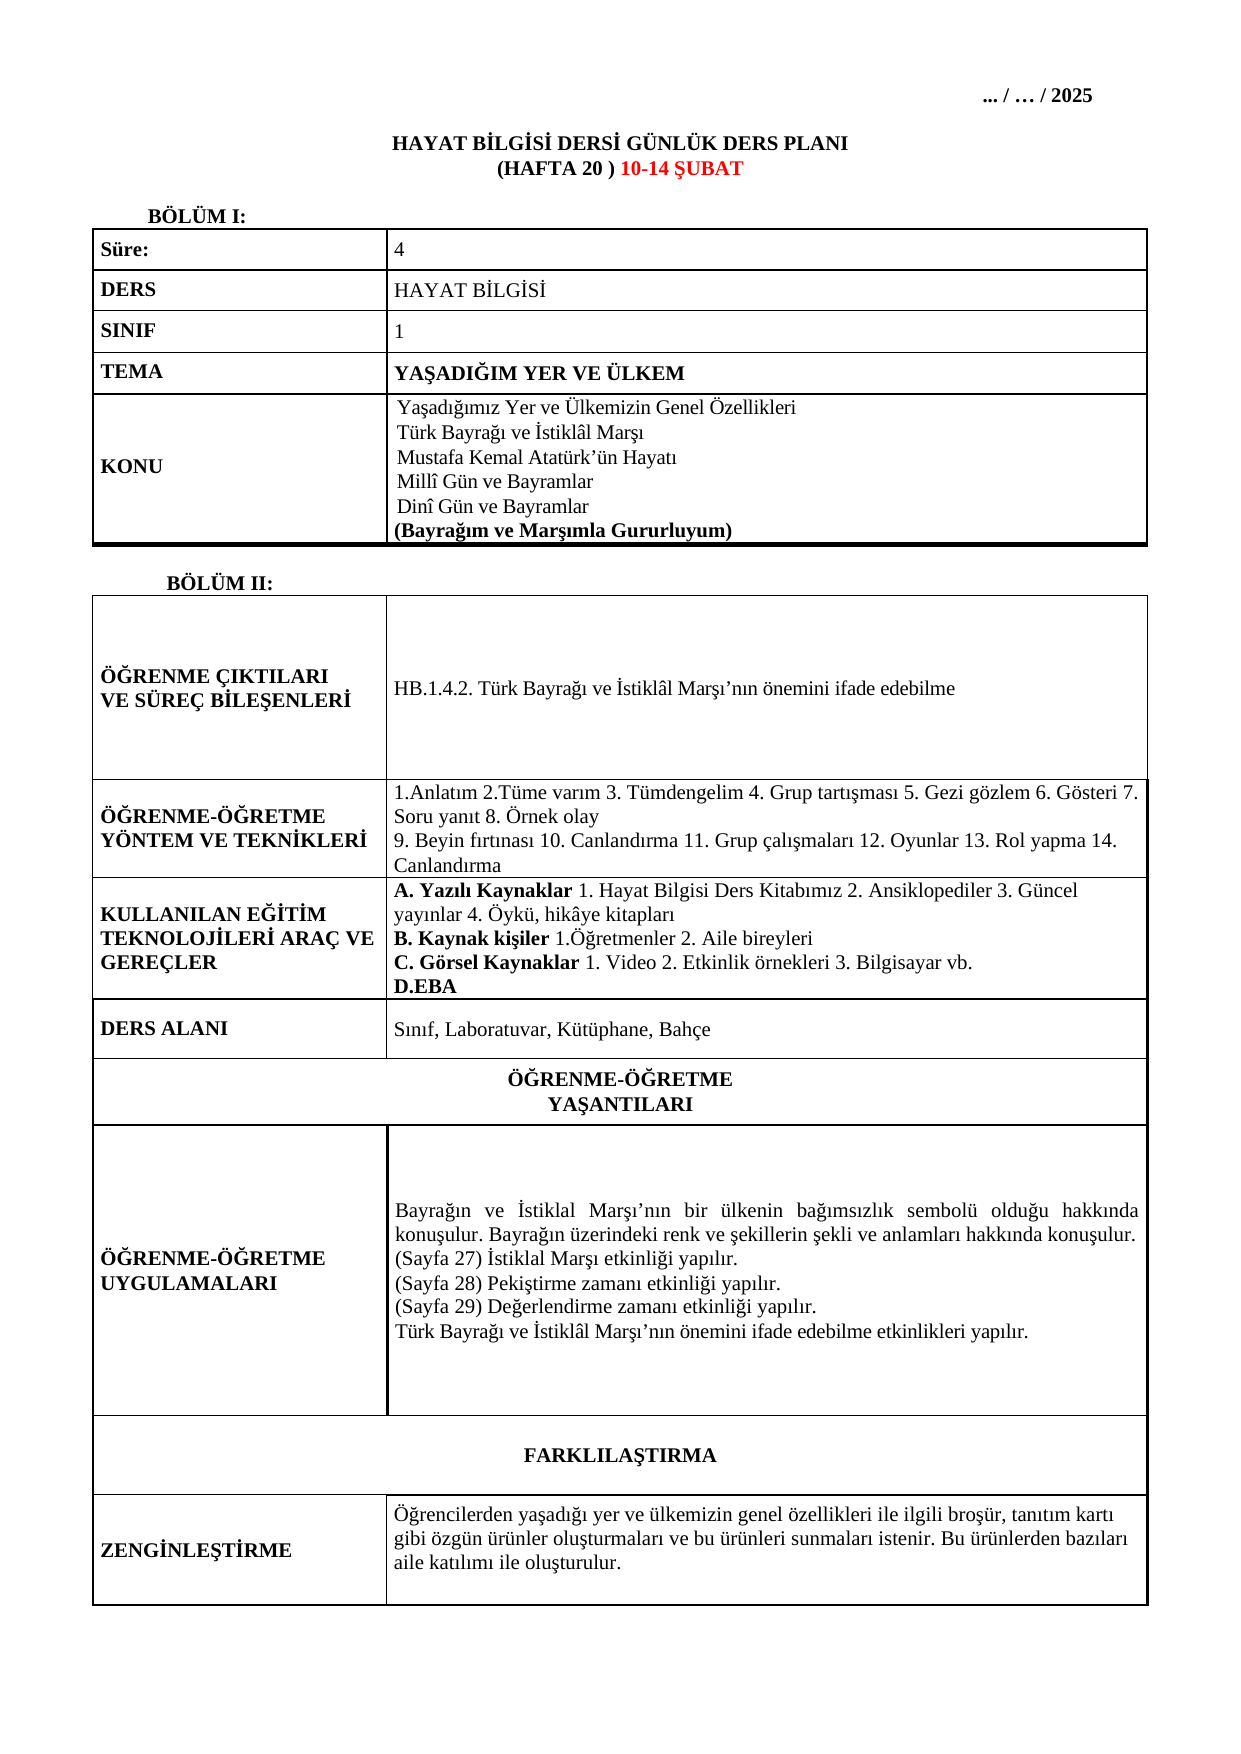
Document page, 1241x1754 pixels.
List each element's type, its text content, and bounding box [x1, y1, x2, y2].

table_cell Yaşadığımız Yer ve Ülkemizin Genel Özellikleri Türk Bayrağı ve İstiklâl Marşı Mustafa Kemal Atatürk’ün Hayatı Millî Gün ve Bayramlar Dinî Gün ve Bayramlar (Bayrağım ve Marşımla Gururluyum) [388, 395, 1146, 542]
table_header HB.1.4.2. Türk Bayrağı ve İstiklâl Marşı’nın önemini ifade edebilme [387, 596, 1147, 779]
text BÖLÜM I: [148, 203, 1093, 228]
table_cell HAYAT BİLGİSİ [388, 271, 1146, 310]
table_cell ÖĞRENME-ÖĞRETME UYGULAMALARI [94, 1126, 386, 1415]
text BÖLÜM II: [148, 571, 1093, 595]
table_cell DERS [94, 271, 386, 310]
table_cell FARKLILAŞTIRMA [94, 1416, 1146, 1494]
table_cell A. Yazılı Kaynaklar 1. Hayat Bilgisi Ders Kitabımız 2. Ansiklopediler 3. Güncel yayınlar 4. Öykü, hikâye kitapları B. Kaynak kişiler 1.Öğretmenler 2. Aile bireyleri C. Görsel Kaynaklar 1. Video 2. Etkinlik örnekleri 3. Bilgisayar vb. D.EBA [387, 878, 1146, 998]
table_cell ZENGİNLEŞTİRME [94, 1495, 386, 1604]
table_cell SINIF [94, 311, 386, 352]
table_cell KULLANILAN EĞİTİM TEKNOLOJİLERİ ARAÇ VE GEREÇLER [93, 878, 386, 998]
table_cell Sınıf, Laboratuvar, Kütüphane, Bahçe [387, 1000, 1146, 1057]
table_cell YAŞADIĞIM YER VE ÜLKEM [388, 353, 1146, 393]
table_header ÖĞRENME ÇIKTILARI VE SÜREÇ BİLEŞENLERİ [93, 596, 386, 779]
table_cell TEMA [94, 353, 386, 393]
table_cell ÖĞRENME-ÖĞRETME YÖNTEM VE TEKNİKLERİ [93, 780, 386, 877]
text (HAFTA 20 ) 10-14 ŞUBAT [148, 155, 1093, 179]
table_cell ÖĞRENME-ÖĞRETME YAŞANTILARI [94, 1059, 1146, 1124]
table_cell Bayrağın ve İstiklal Marşı’nın bir ülkenin bağımsızlık sembolü olduğu hakkında konuşulur. Bayrağın üzerindeki renk ve şekillerin şekli ve anlamları hakkında konuşulur. (Sayfa 27) İstiklal Marşı etkinliği yapılır. (Sayfa 28) Pekiştirme zamanı etkinliği yapılır. (Sayfa 29) Değerlendirme zamanı etkinliği yapılır. Türk Bayrağı ve İstiklâl Marşı’nın önemini ifade edebilme etkinlikleri yapılır. [389, 1126, 1146, 1415]
table_cell DERS ALANI [94, 1000, 386, 1057]
table_header Süre: [94, 230, 386, 269]
text ... / … / 2025 [148, 83, 1093, 107]
table_header 4 [388, 230, 1146, 269]
table_cell KONU [94, 395, 386, 542]
table_cell 1.Anlatım 2.Tüme varım 3. Tümdengelim 4. Grup tartışması 5. Gezi gözlem 6. Gösteri 7. Soru yanıt 8. Örnek olay 9. Beyin fırtınası 10. Canlandırma 11. Grup çalışmaları 12. Oyunlar 13. Rol yapma 14. Canlandırma [387, 780, 1146, 877]
table_cell 1 [388, 311, 1146, 352]
text HAYAT BİLGİSİ DERSİ GÜNLÜK DERS PLANI [148, 131, 1093, 155]
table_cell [387, 1496, 1146, 1604]
